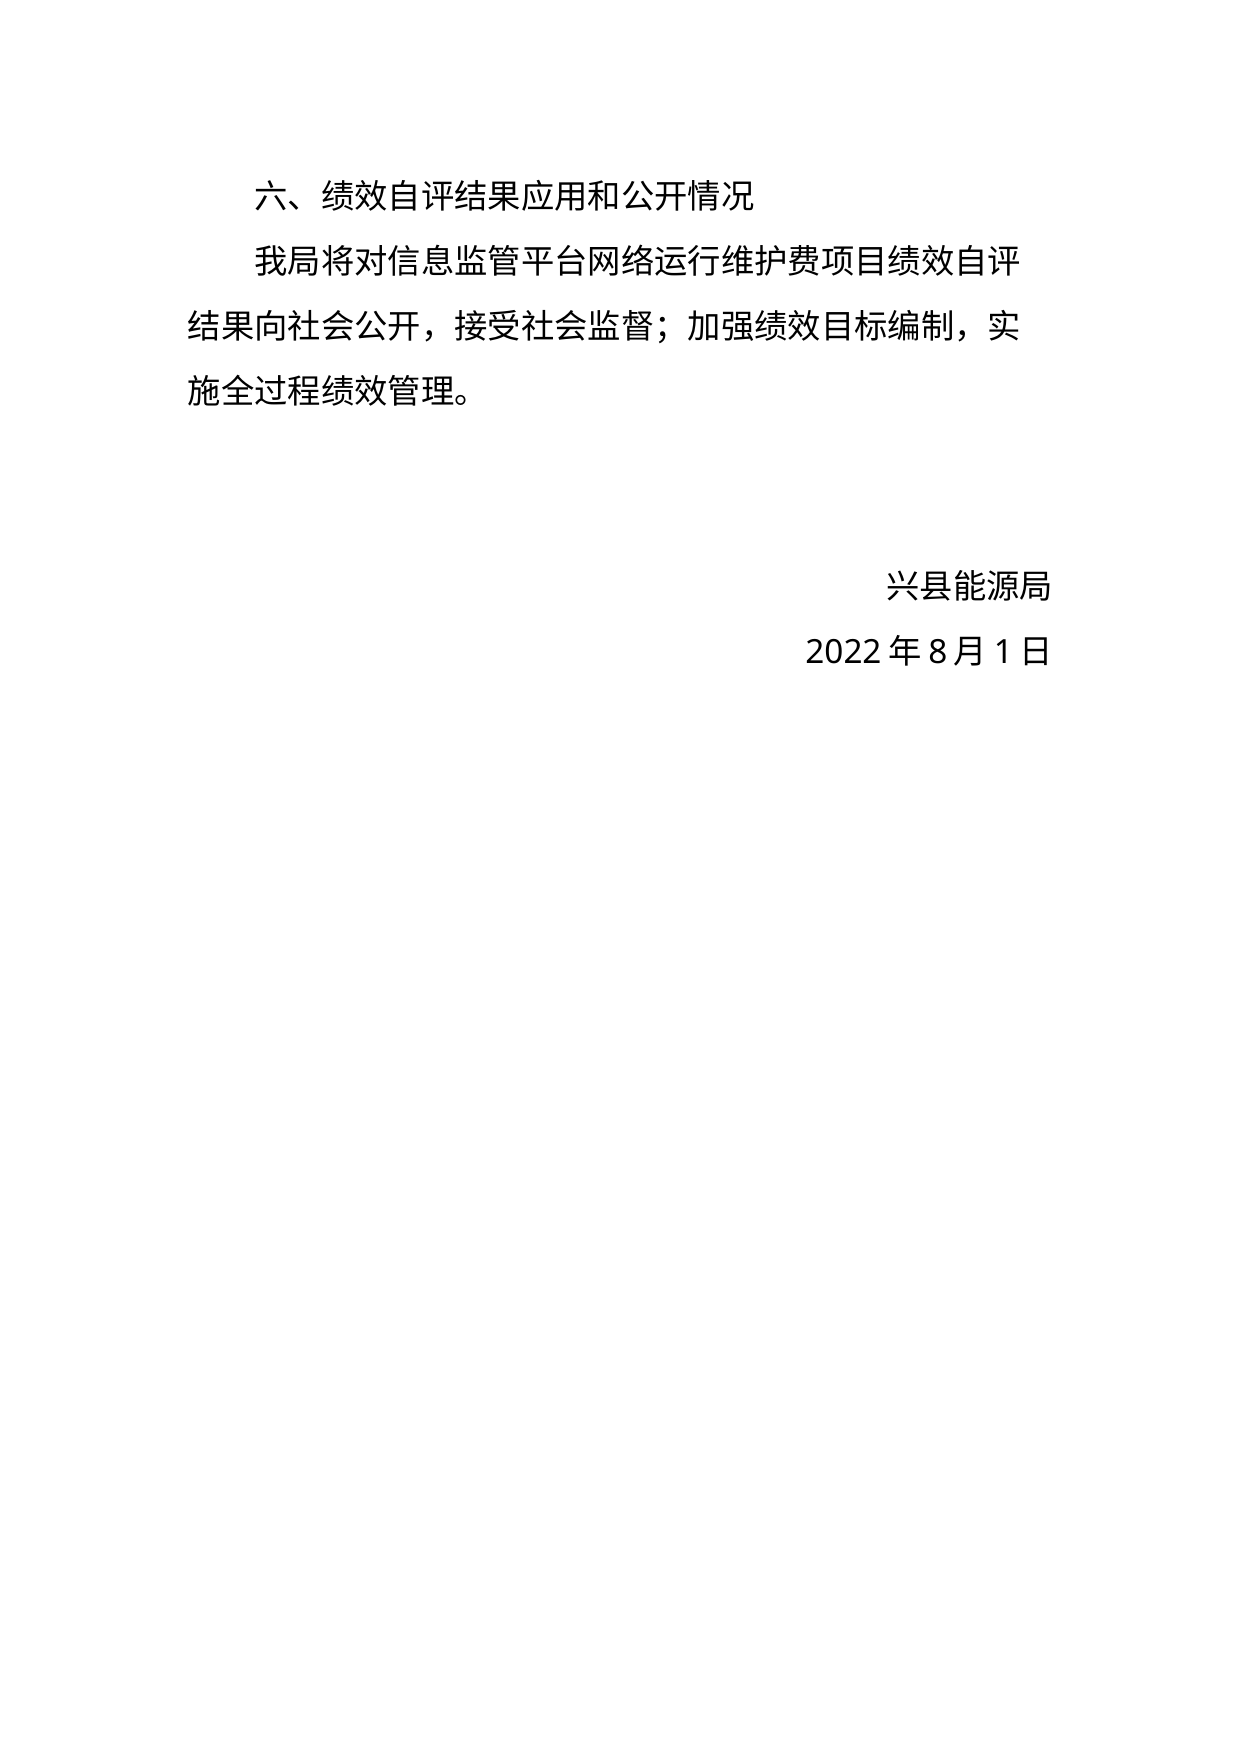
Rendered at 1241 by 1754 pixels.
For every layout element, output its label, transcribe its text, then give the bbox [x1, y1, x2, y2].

text 兴县能源局 [187, 552, 1053, 617]
text 我局将对信息监管平台网络运行维护费项目绩效自评结果向社会公开，接受社会监督；加强绩效目标编制，实施全过程绩效管理。 [187, 227, 1053, 422]
text 六、绩效自评结果应用和公开情况 [187, 162, 1053, 227]
text 2022年8月1日 [187, 617, 1053, 682]
